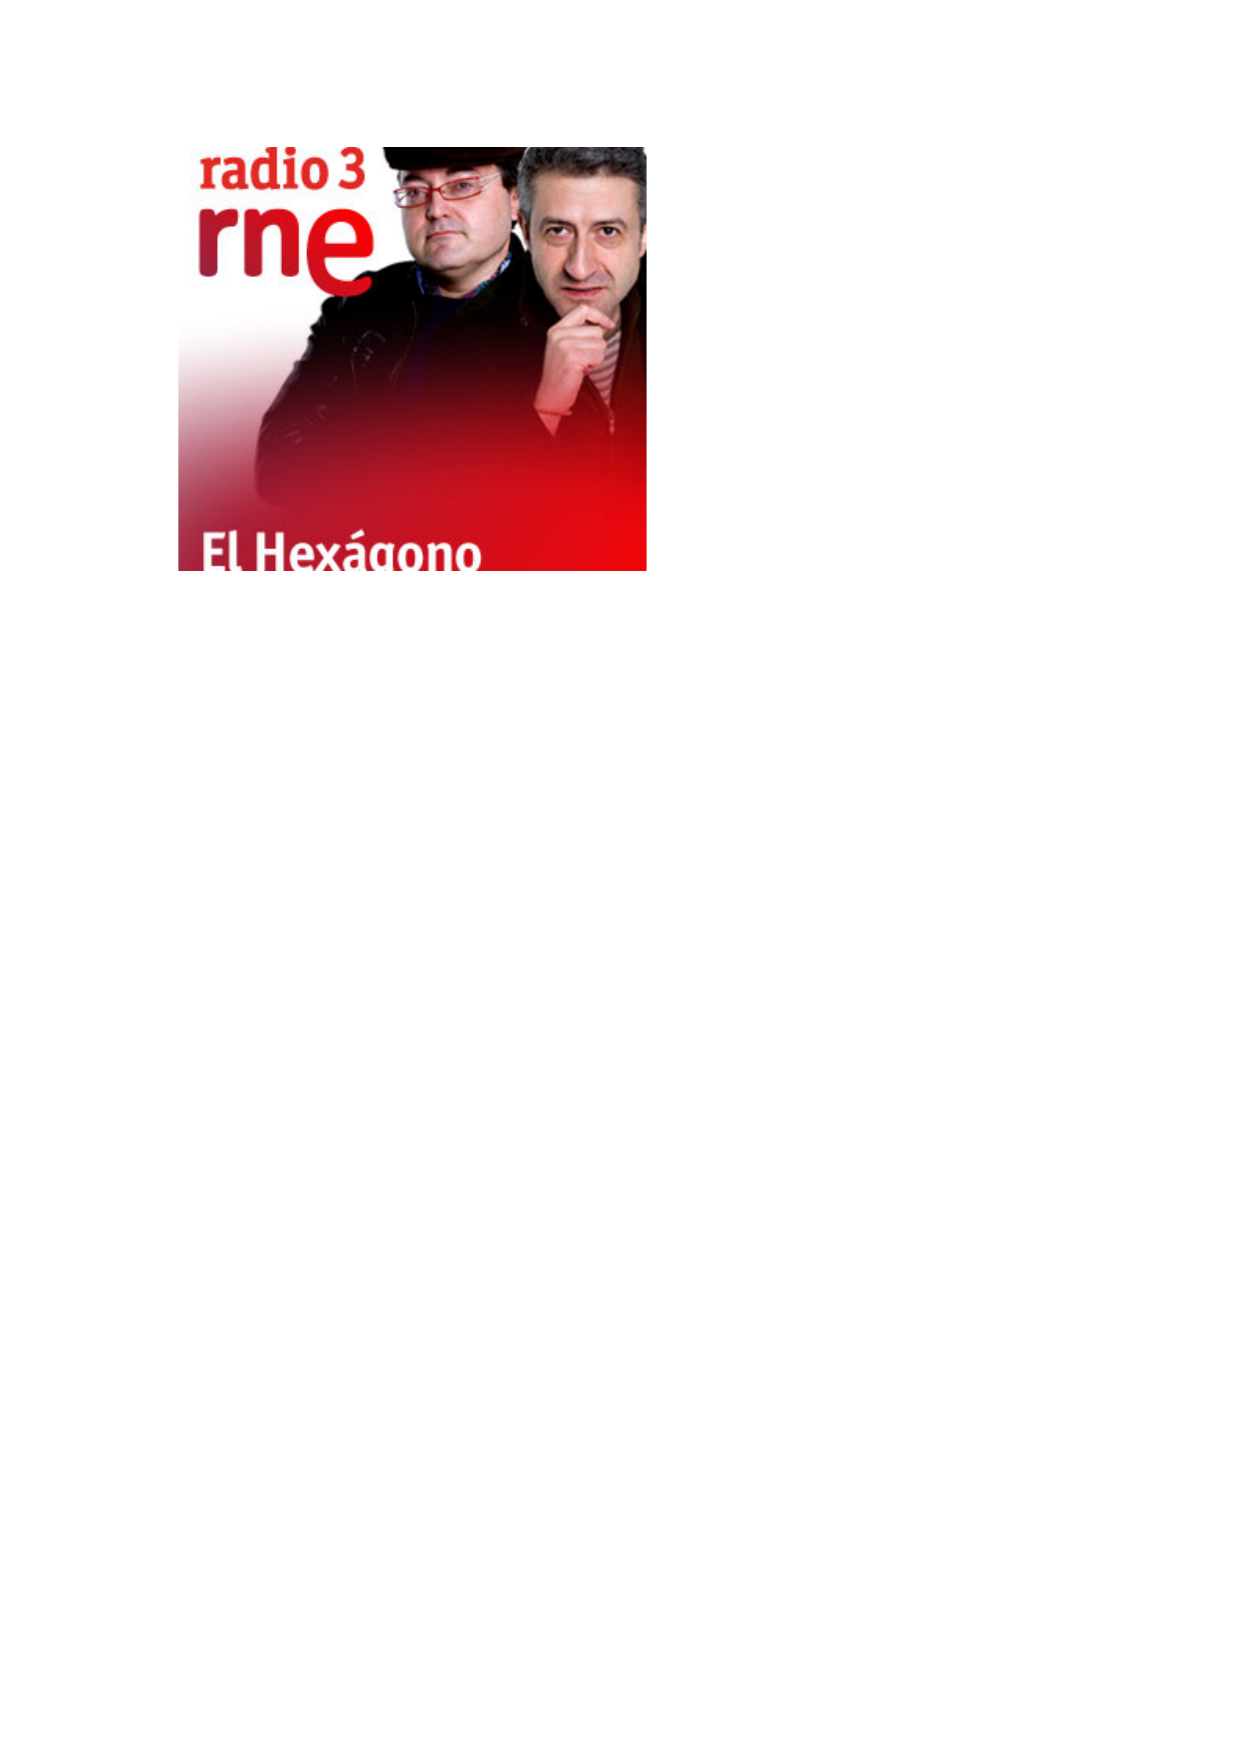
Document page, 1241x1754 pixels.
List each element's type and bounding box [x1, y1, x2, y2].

picture [177, 147, 660, 571]
